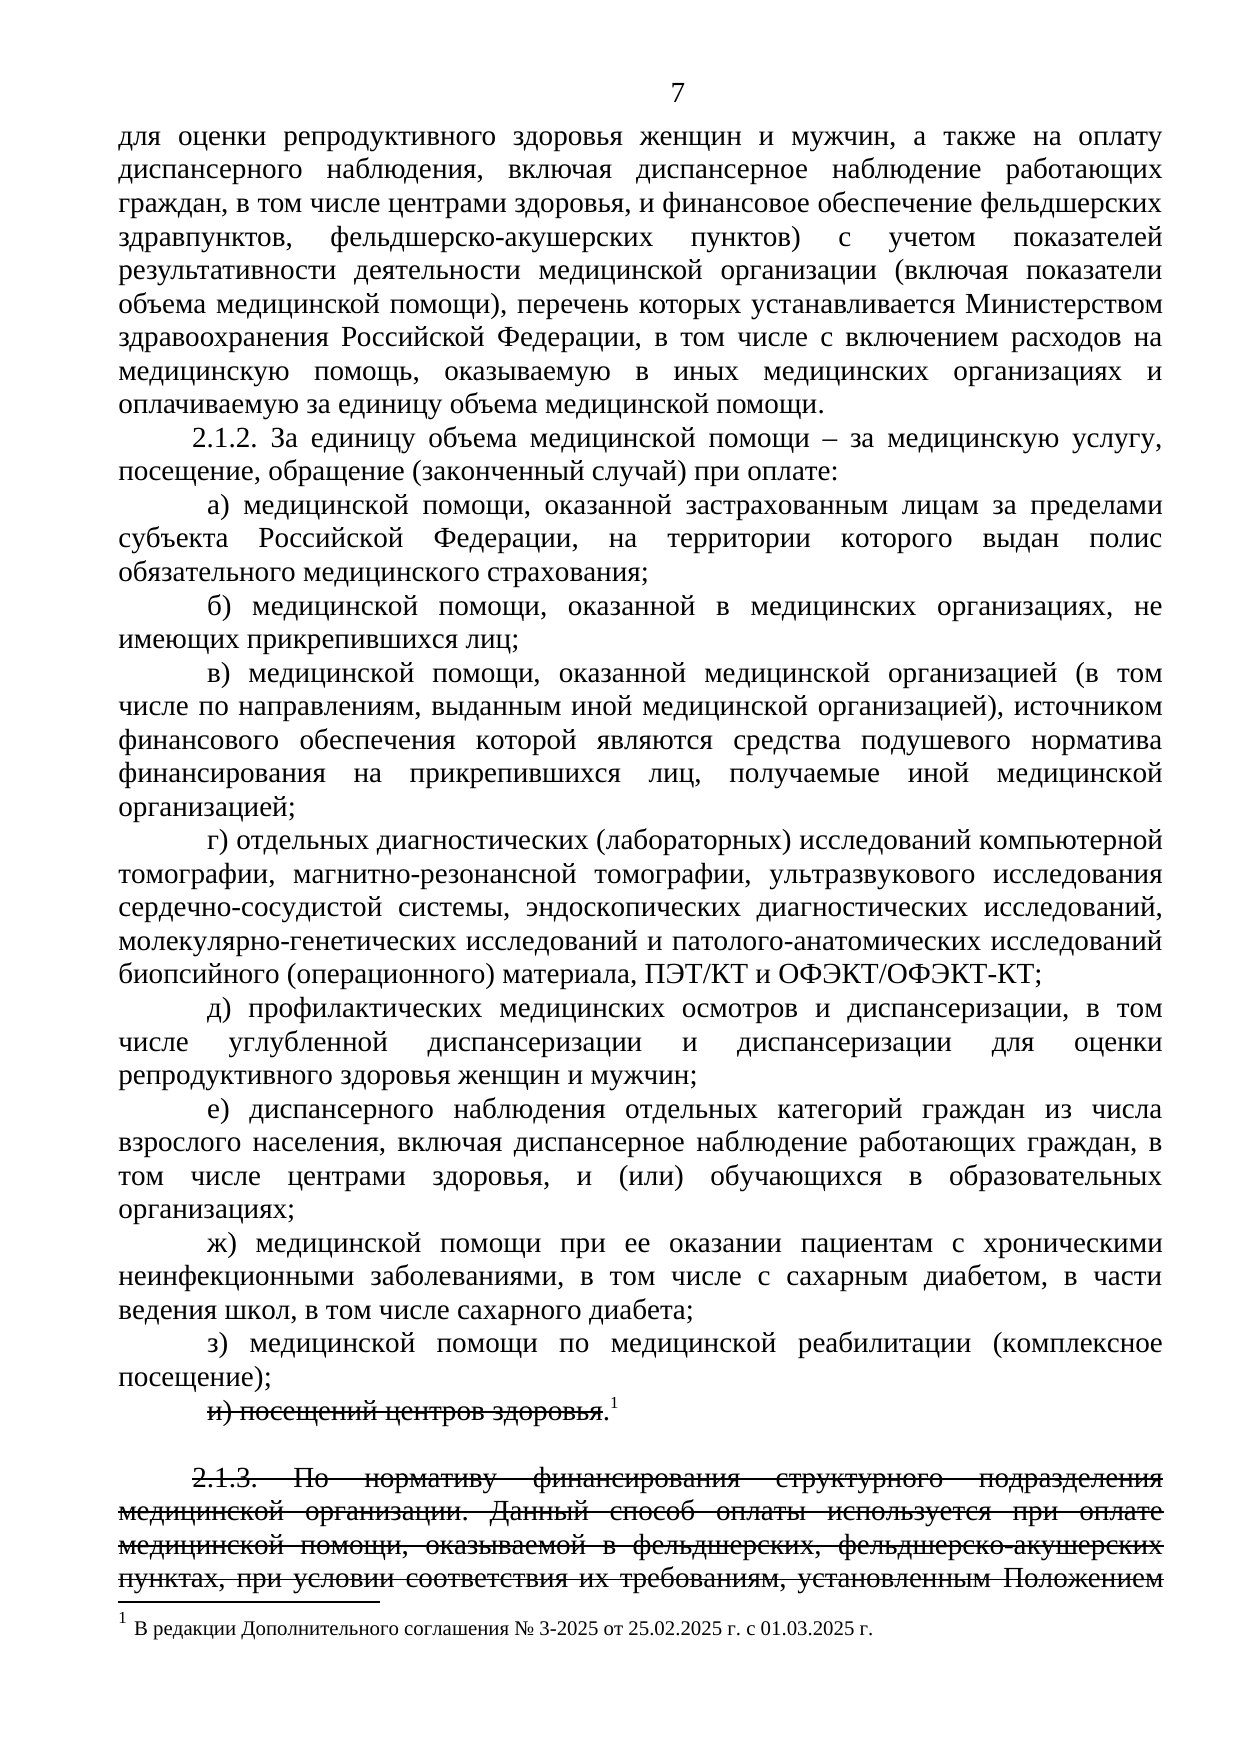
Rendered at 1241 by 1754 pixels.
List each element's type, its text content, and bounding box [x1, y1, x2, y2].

text з) медицинской помощи по медицинской реабилитации (комплексное посещение); [118, 1326, 1163, 1393]
text ж) медицинской помощи при ее оказании пациентам с хроническими неинфекционными заболеваниями, в том числе с сахарным диабетом, в части ведения школ, в том числе сахарного диабета; [118, 1225, 1163, 1326]
text д) профилактических медицинских осмотров и диспансеризации, в том числе углубленной диспансеризации и диспансеризации для оценки репродуктивного здоровья женщин и мужчин; [118, 990, 1163, 1091]
text и) посещений центров здоровья. [118, 1393, 1163, 1426]
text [118, 118, 1163, 420]
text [118, 1580, 1163, 1594]
text в) медицинской помощи, оказанной медицинской организацией (в том числе по направлениям, выданным иной медицинской организацией), источником финансового обеспечения которой являются средства подушевого норматива финансирования на прикрепившихся лиц, получаемые иной медицинской организацией; [118, 655, 1163, 822]
text а) медицинской помощи, оказанной застрахованным лицам за пределами субъекта Российской Федерации, на территории которого выдан полис обязательного медицинского страхования; [118, 487, 1163, 588]
text 2.1.2. За единицу объема медицинской помощи – за медицинскую услугу, посещение, обращение (законченный случай) при оплате: [118, 420, 1163, 487]
text г) отдельных диагностических (лабораторных) исследований компьютерной томографии, магнитно-резонансной томографии, ультразвукового исследования сердечно-сосудистой системы, эндоскопических диагностических исследований, молекулярно-генетических исследований и патолого-анатомических исследований биопсийного (операционного) материала, ПЭТ/КТ и ОФЭКТ/ОФЭКТ-КТ; [118, 822, 1163, 990]
text е) диспансерного наблюдения отдельных категорий граждан из числа взрослого населения, включая диспансерное наблюдение работающих граждан, в том числе центрами здоровья, и (или) обучающихся в образовательных организациях; [118, 1091, 1163, 1225]
text б) медицинской помощи, оказанной в медицинских организациях, не имеющих прикрепившихся лиц; [118, 588, 1163, 655]
